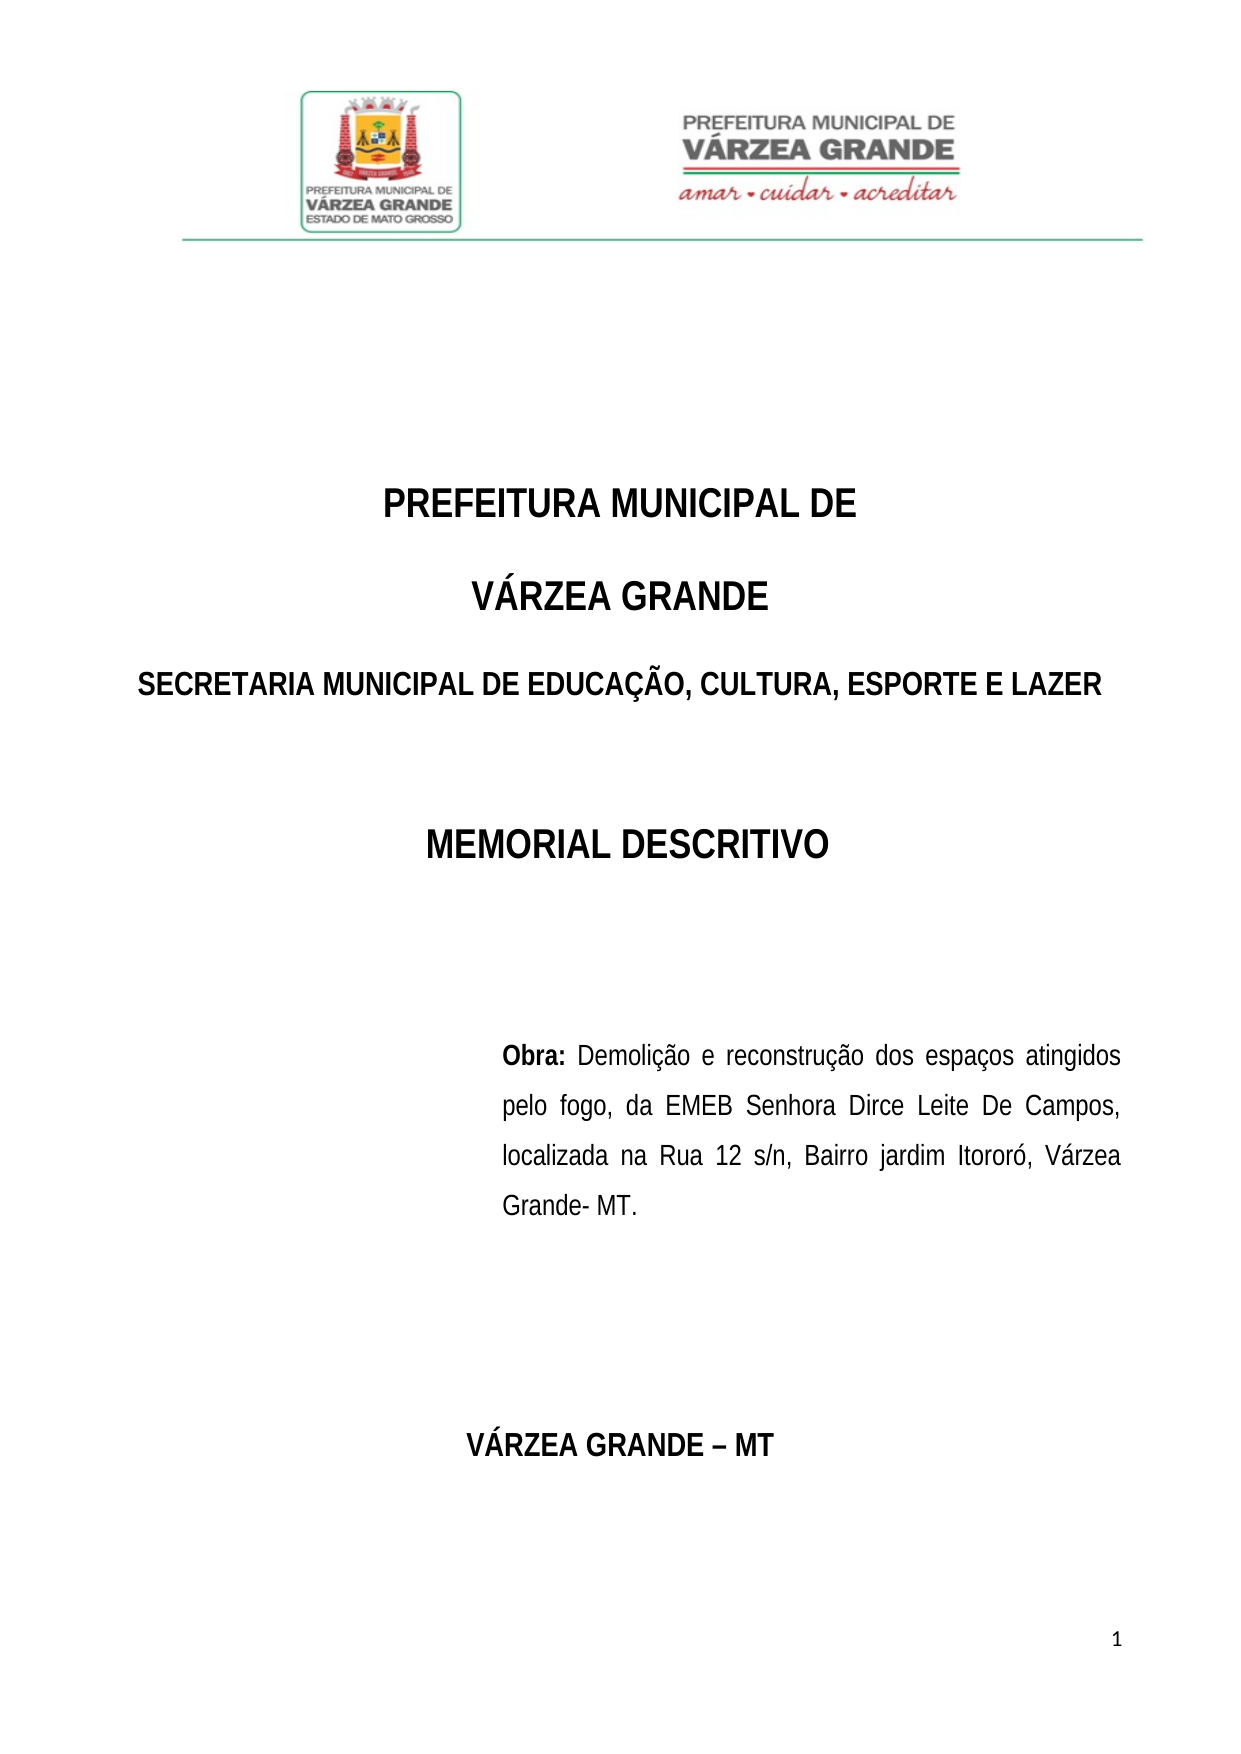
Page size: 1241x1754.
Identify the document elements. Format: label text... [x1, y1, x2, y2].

text SECRETARIA MUNICIPAL DE EDUCAÇÃO, CULTURA, ESPORTE E LAZER [118, 664, 1122, 702]
text VÁRZEA GRANDE – MT [118, 1426, 1122, 1464]
text PREFEITURA MUNICIPAL DE [118, 479, 1122, 527]
text Obra: Demolição e reconstrução dos espaços atingidos pelo fogo, da EMEB Senhora Dirce Leite De Campos, localizada na Rua 12 s/n, Bairro jardim Itororó, Várzea Grande- MT. [502, 1038, 1122, 1221]
text MEMORIAL DESCRITIVO [118, 820, 1122, 868]
text VÁRZEA GRANDE [118, 571, 1122, 619]
picture [177, 73, 1147, 244]
